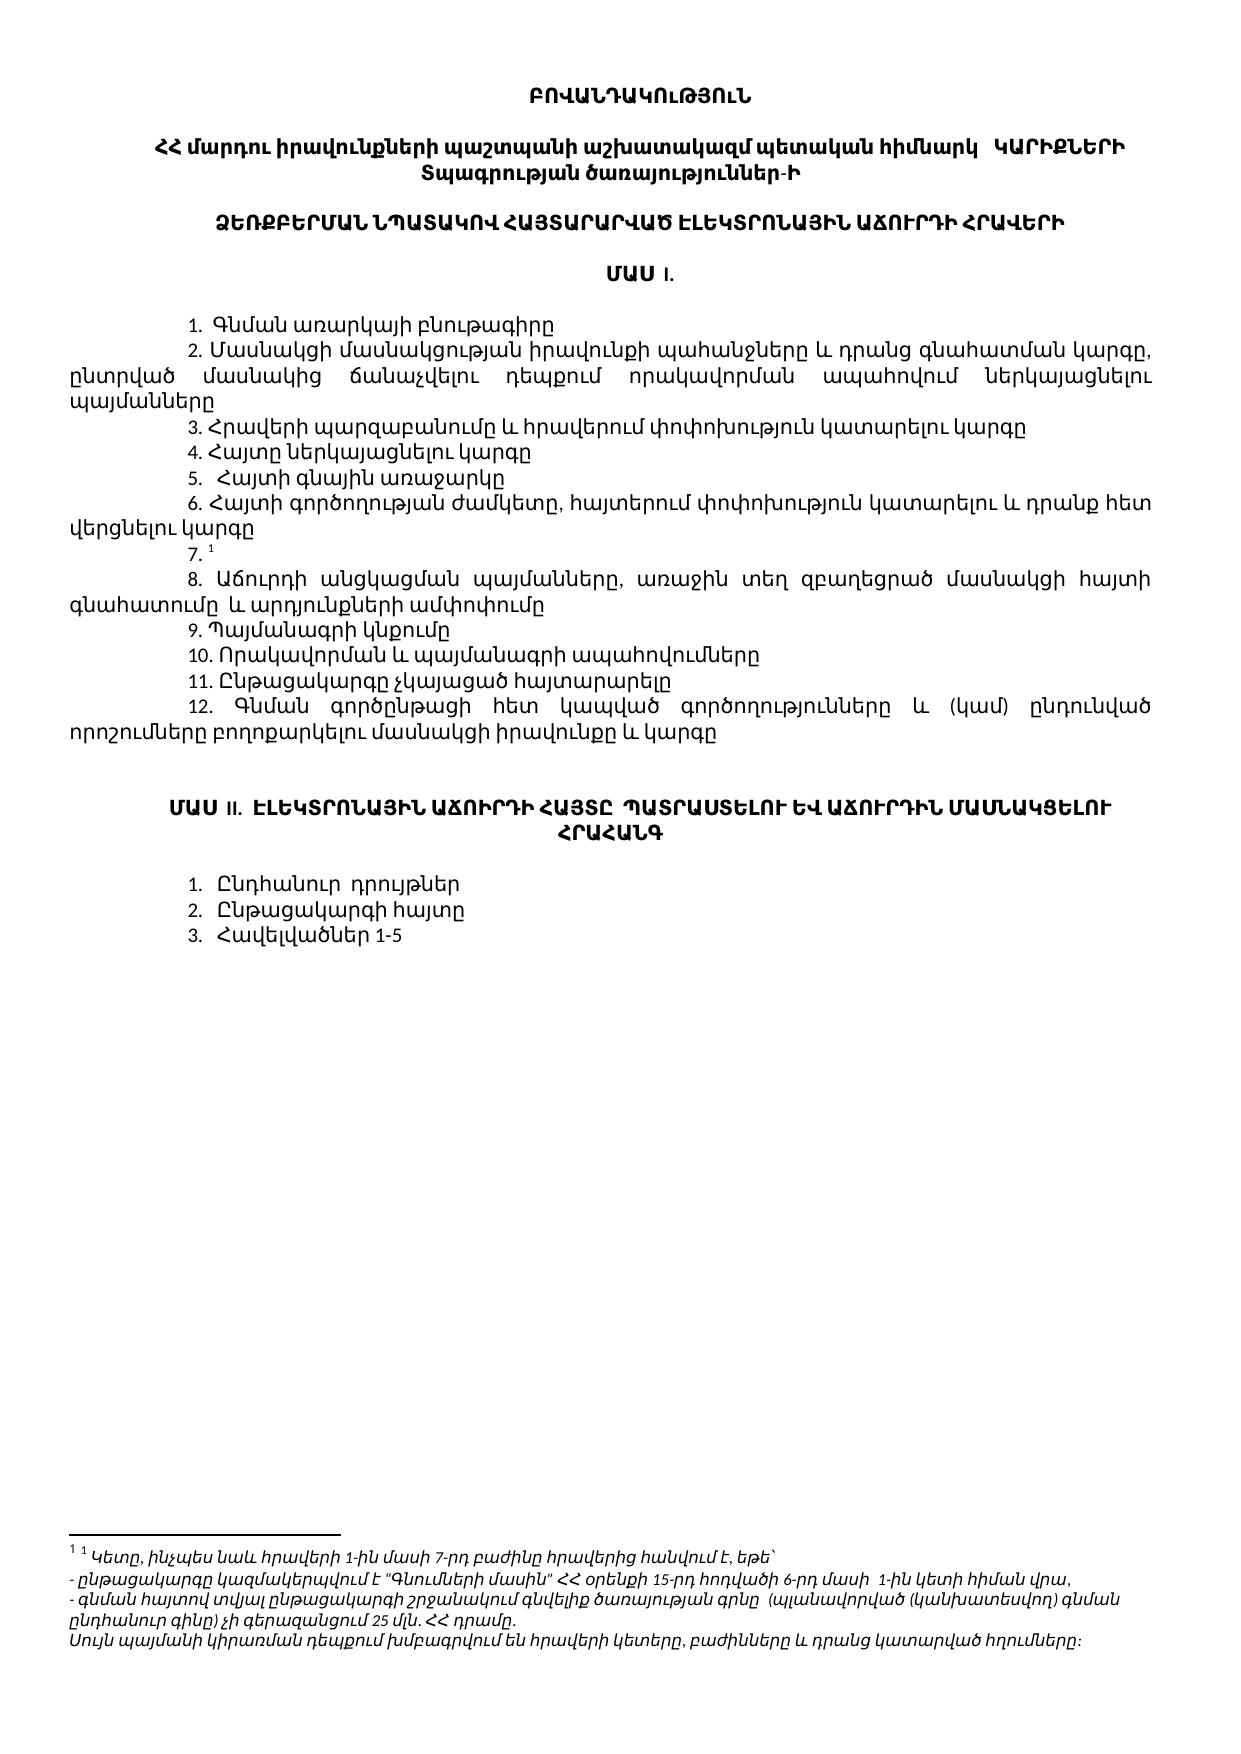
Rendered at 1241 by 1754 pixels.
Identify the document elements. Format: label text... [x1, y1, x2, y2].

text 6. Հայտի գործողության ժամկետը, հայտերում փոփոխություն կատարելու և դրանք հետ վերցնելու կարգը [69, 490, 1152, 541]
text ՄԱՍ I. [69, 261, 1152, 287]
text 2. Մասնակցի մասնակցության իրավունքի պահանջները և դրանց գնահատման կարգը, ընտրված մասնակից ճանաչվելու դեպքում որակավորման ապահովում ներկայացնելու պայմանները [69, 338, 1152, 414]
text ՁԵՌՔԲԵՐՄԱՆ ՆՊԱՏԱԿՈՎ ՀԱՅՏԱՐԱՐՎԱԾ ԷԼԵԿՏՐՈՆԱՅԻՆ ԱՃՈՒՐԴԻ ՀՐԱՎԵՐԻ [69, 211, 1152, 236]
text 9. Պայմանագրի կնքումը [69, 617, 1152, 643]
text ՀՀ մարդու իրավունքների պաշտպանի աշխատակազմ պետական հիմնարկ ԿԱՐԻՔՆԵՐԻ Տպագրության ծառայություններ-Ի [69, 134, 1152, 185]
text ԲՈՎԱՆԴԱԿՈւԹՅՈւՆ [69, 83, 1152, 109]
text 2. Ընթացակարգի հայտը [69, 897, 1152, 922]
text 3. Հավելվածներ 1-5 [69, 922, 1152, 948]
text 5. Հայտի գնային առաջարկը [69, 465, 1152, 490]
text 7. [69, 541, 1152, 566]
text 1. Ընդհանուր դրույթներ [69, 871, 1152, 897]
text ՄԱՍ II. ԷԼԵԿՏՐՈՆԱՅԻՆ ԱՃՈԻՐԴԻ ՀԱՅՏԸ ՊԱՏՐԱՍՏԵԼՈՒ ԵՎ ԱՃՈՒՐԴԻՆ ՄԱՍՆԱԿՑԵԼՈՒ ՀՐԱՀԱՆԳ [69, 795, 1152, 846]
text 1. Գնման առարկայի բնութագիրը [69, 312, 1152, 338]
text 8. Աճուրդի անցկացման պայմանները, առաջին տեղ զբաղեցրած մասնակցի հայտի գնահատումը և արդյունքների ամփոփումը [69, 566, 1152, 617]
text 3. Հրավերի պարզաբանումը և հրավերում փոփոխություն կատարելու կարգը [69, 414, 1152, 439]
text 10. Որակավորման և պայմանագրի ապահովումները [69, 643, 1152, 668]
text 4. Հայտը ներկայացնելու կարգը [69, 439, 1152, 465]
text 12. Գնման գործընթացի հետ կապված գործողությունները և (կամ) ընդունված որոշումները բողոքարկելու մասնակցի իրավունքը և կարգը [69, 693, 1152, 744]
text 11. Ընթացակարգը չկայացած հայտարարելը [69, 668, 1152, 693]
